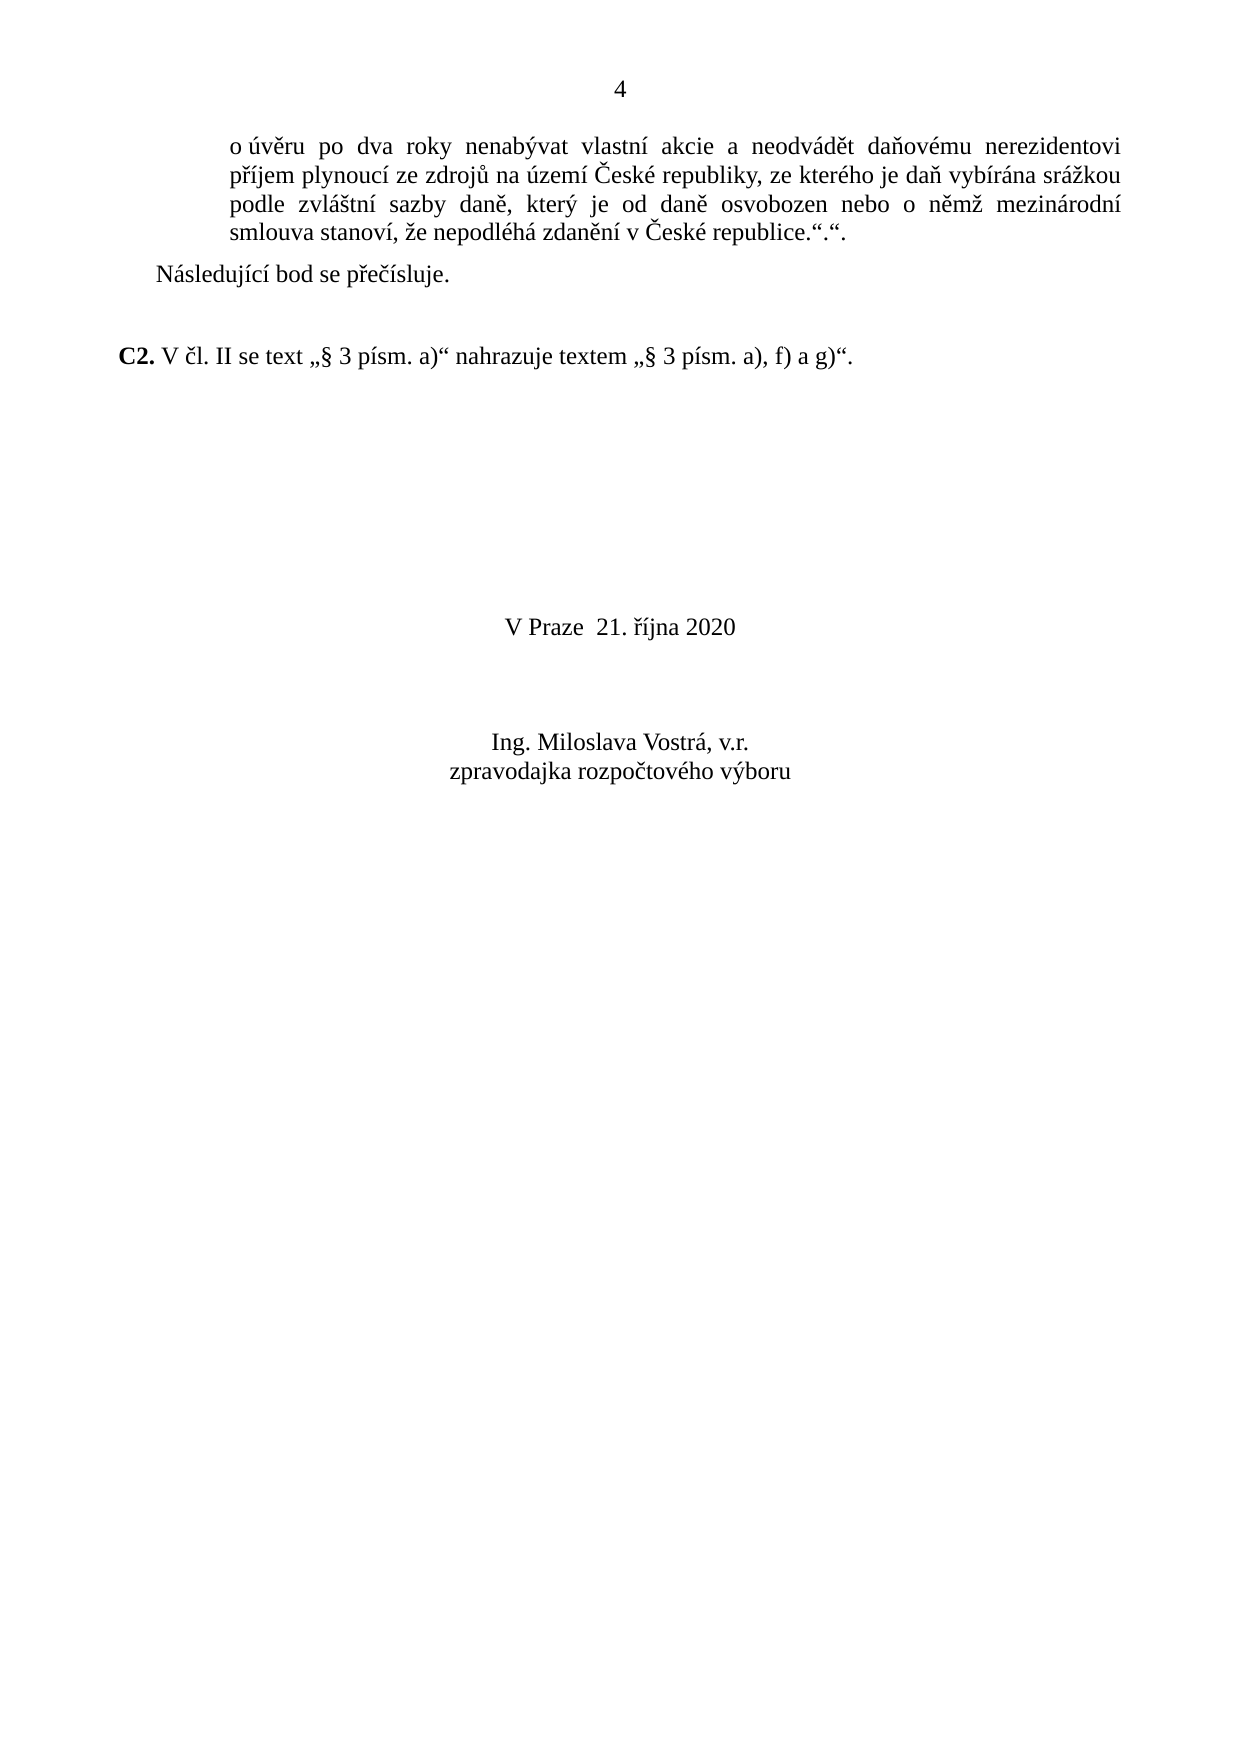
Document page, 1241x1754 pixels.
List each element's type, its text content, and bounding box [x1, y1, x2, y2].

text Následující bod se přečísluje. [156, 259, 1122, 287]
text Ing. Miloslava Vostrá, v.r. [118, 727, 1122, 756]
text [229, 131, 1122, 246]
text zpravodajka rozpočtového výboru [118, 756, 1122, 785]
text V Praze 21. října 2020 [118, 612, 1122, 641]
text C2. V čl. II se text „§ 3 písm. a)“ nahrazuje textem „§ 3 písm. a), f) a g)“. [118, 341, 1122, 370]
